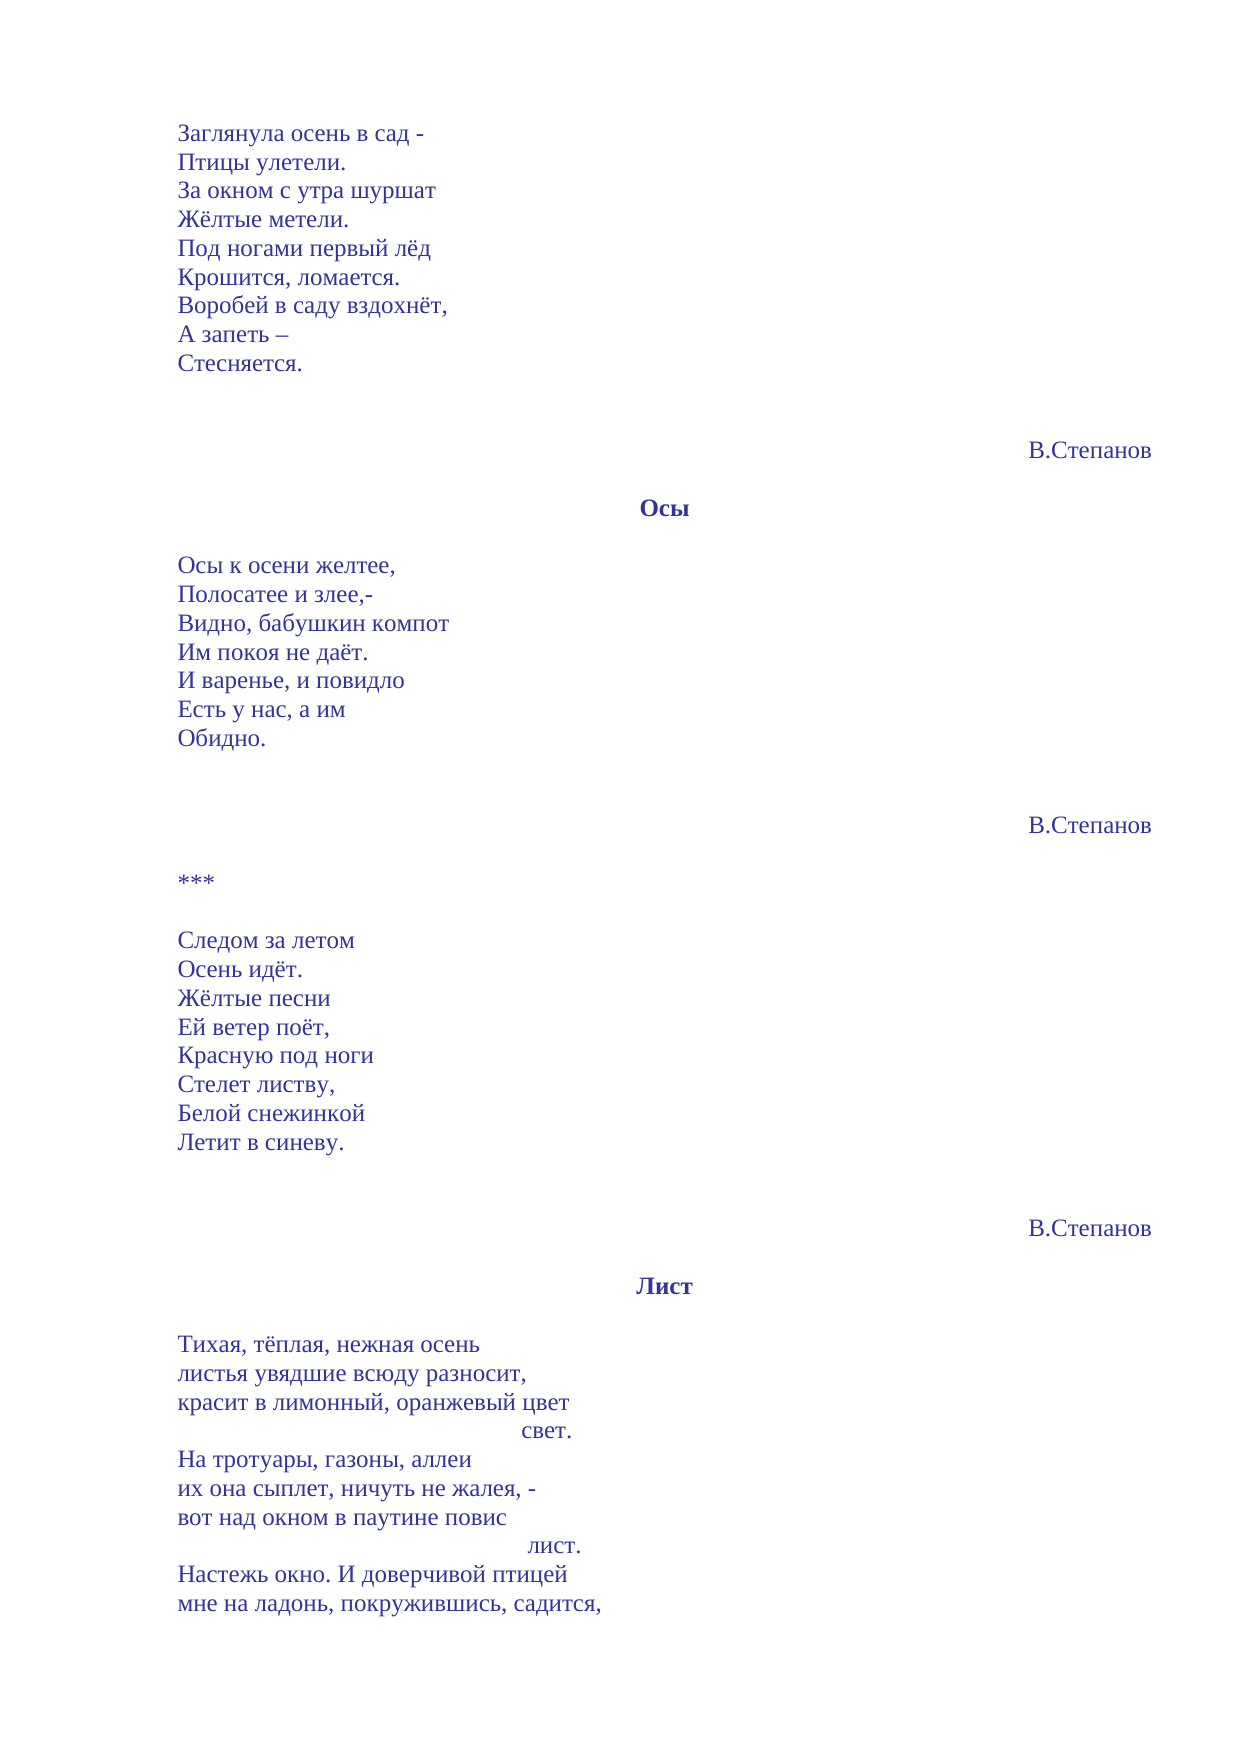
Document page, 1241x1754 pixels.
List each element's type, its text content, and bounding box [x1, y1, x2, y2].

text В.Степанов [177, 781, 1152, 838]
text Осы к осени желтее, Полосатее и злее,- Видно, бабушкин компот Им покоя не даёт. И варенье, и повидло Есть у нас, а им Обидно. [177, 551, 1152, 752]
text Заглянула осень в сад - Птицы улетели. За окном с утра шуршат Жёлтые метели. Под ногами первый лёд Крошится, ломается. Воробей в саду вздохнёт, А запеть – Стесняется. [177, 118, 1152, 377]
text Следом за летом Осень идёт. Жёлтые песни Ей ветер поёт, Красную под ноги Стелет листву, Белой снежинкой Летит в синеву. [177, 926, 1152, 1156]
text Лист [177, 1271, 1152, 1300]
text Осы [177, 493, 1152, 521]
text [177, 1329, 1152, 1617]
text *** [177, 868, 1152, 896]
text В.Степанов [177, 406, 1152, 463]
text В.Степанов [177, 1185, 1152, 1242]
